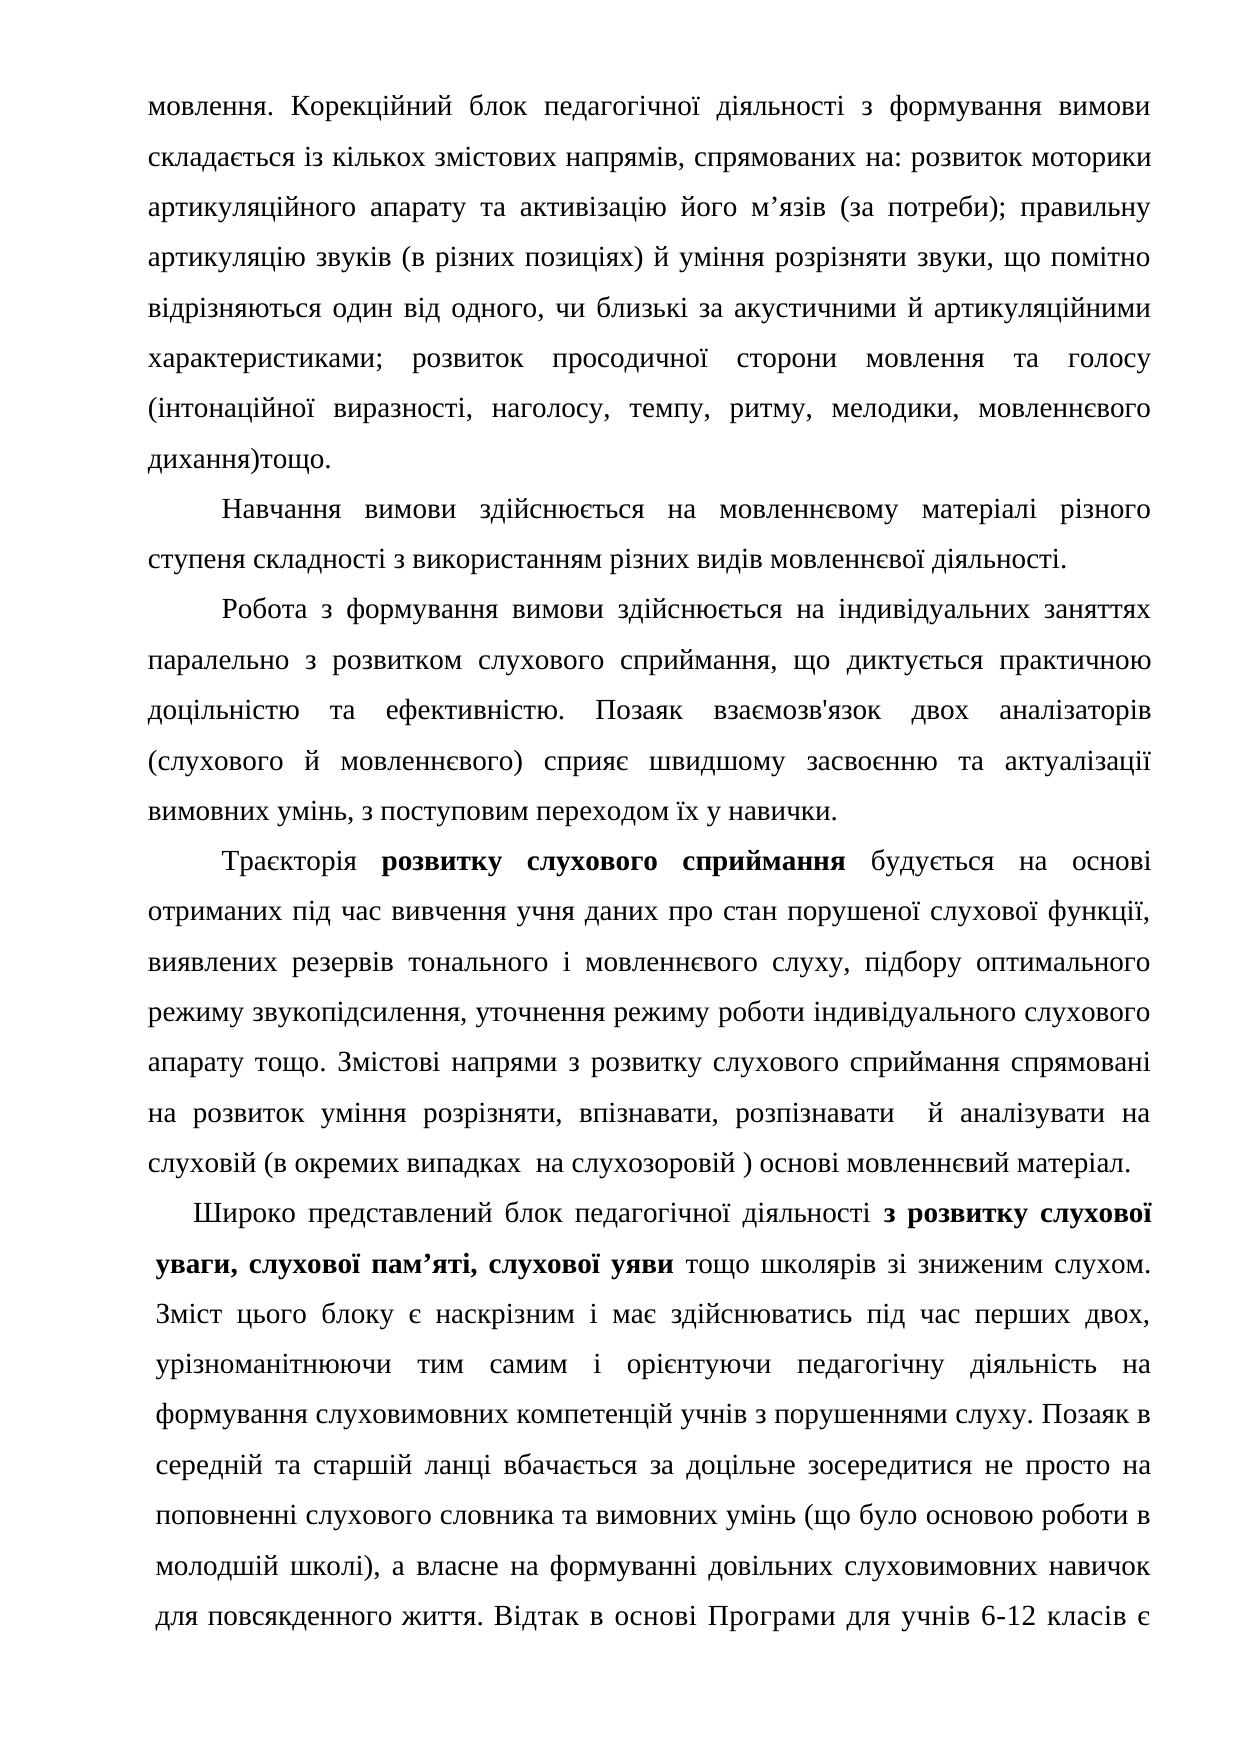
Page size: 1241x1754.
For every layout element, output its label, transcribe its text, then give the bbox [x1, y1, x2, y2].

text Траєкторія розвитку слухового сприймання будується на основі отриманих під час вивчення учня даних про стан порушеної слухової функції, виявлених резервів тонального і мовленнєвого слуху, підбору оптимального режиму звукопідсилення, уточнення режиму роботи індивідуального слухового апарату тощо. Змістові напрями з розвитку слухового сприймання спрямовані на розвиток уміння розрізняти, впізнавати, розпізнавати й аналізувати на слуховій (в окремих випадках на слухозоровій ) основі мовленнєвий матеріал. [148, 843, 1152, 1179]
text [155, 1195, 1152, 1631]
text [148, 88, 1152, 474]
text Робота з формування вимови здійснюється на індивідуальних заняттях паралельно з розвитком слухового сприймання, що диктується практичною доцільністю та ефективністю. Позаяк взаємозв'язок двох аналізаторів (слухового й мовленнєвого) сприяє швидшому засвоєнню та актуалізації вимовних умінь, з поступовим переходом їх у навички. [148, 592, 1152, 826]
text Навчання вимови здійснюється на мовленнєвому матеріалі різного ступеня складності з використанням різних видів мовленнєвої діяльності. [148, 491, 1152, 575]
